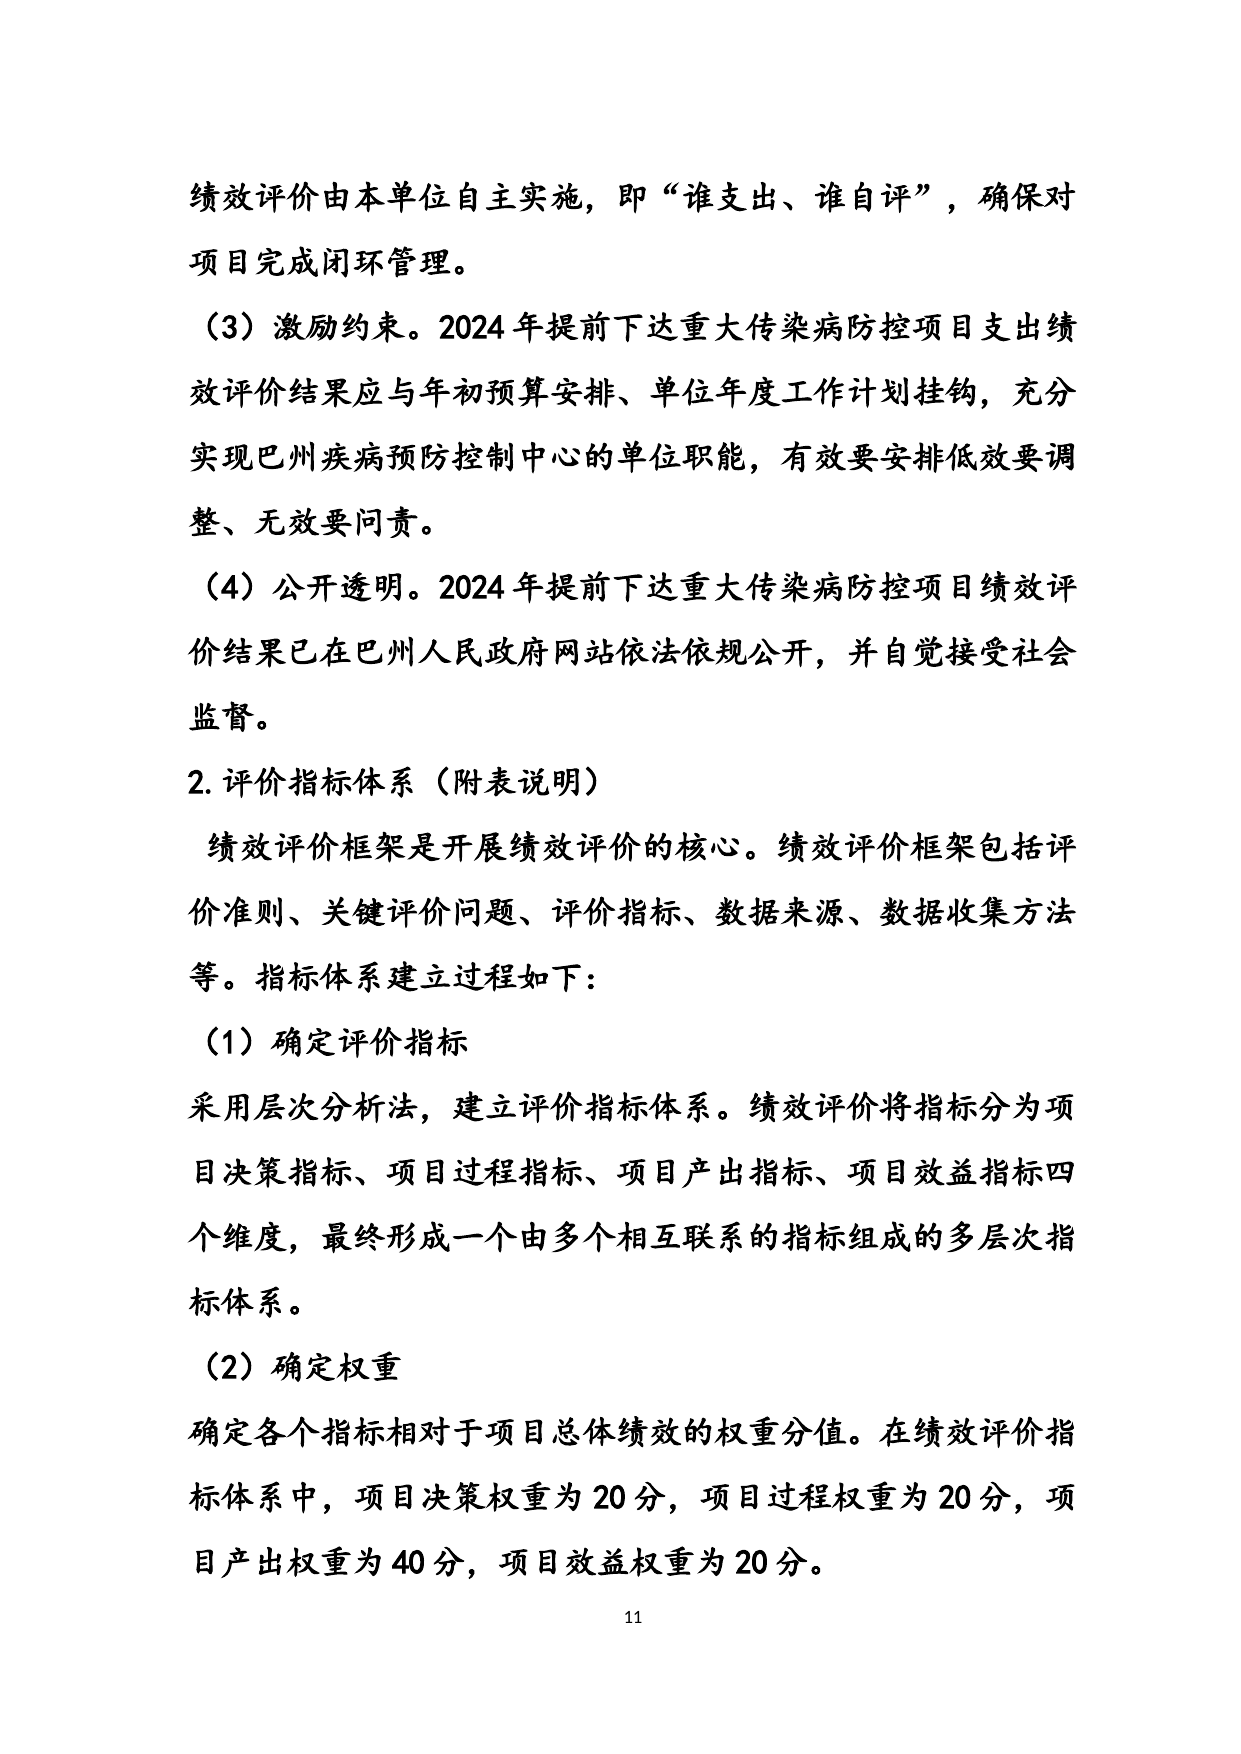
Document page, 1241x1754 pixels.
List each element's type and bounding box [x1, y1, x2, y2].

text [187, 162, 1078, 1592]
